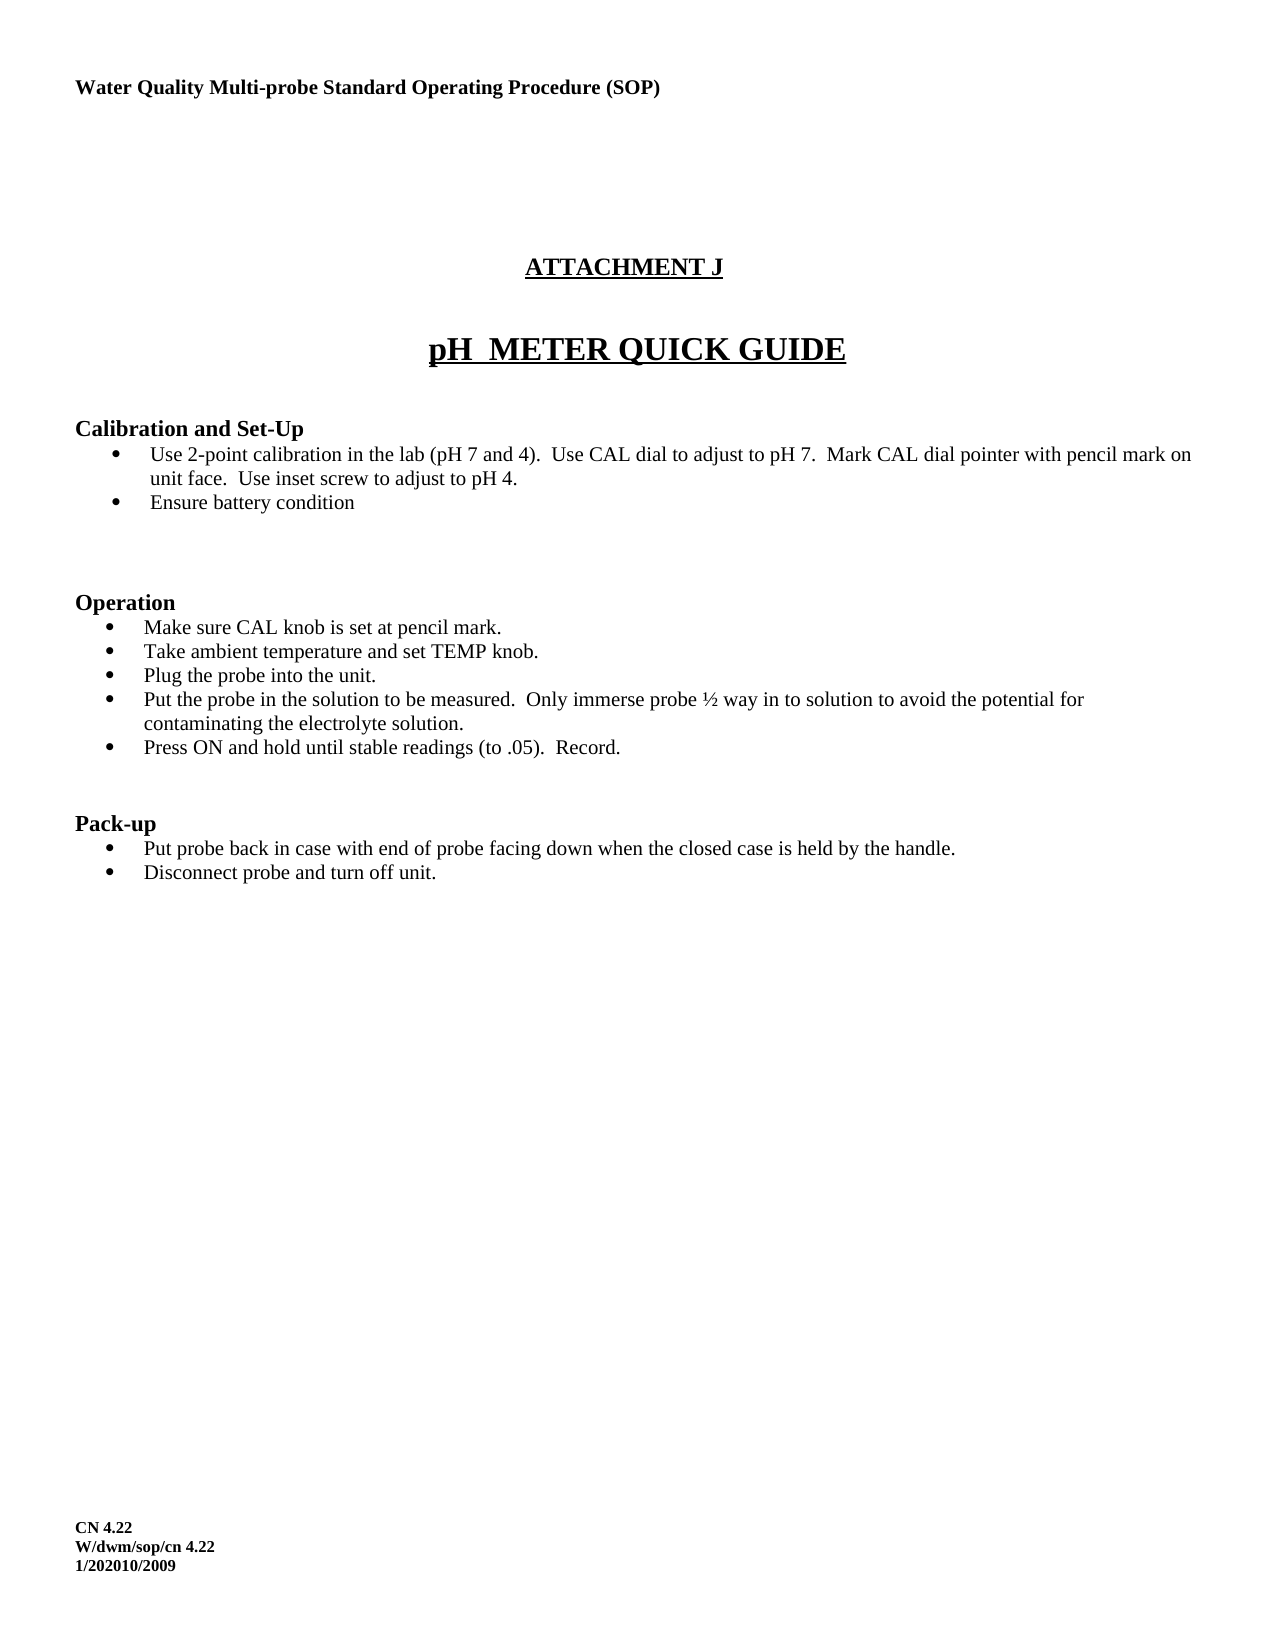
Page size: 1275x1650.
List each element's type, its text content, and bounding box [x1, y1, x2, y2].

list Put the probe in the solution to be measured. Only immerse probe ½ way in to solution to avoid the potential for contaminating the electrolyte solution. [106, 687, 1200, 735]
list Disconnect probe and turn off unit. [106, 860, 1200, 884]
subtitle Pack-up [75, 810, 1200, 836]
subtitle Operation [75, 588, 1200, 615]
list Ensure battery condition [112, 490, 1200, 514]
list Press ON and hold until stable readings (to .05). Record. [106, 735, 1200, 759]
subtitle Calibration and Set-Up [75, 416, 1200, 442]
list Put probe back in case with end of probe facing down when the closed case is held by the handle. [106, 836, 1200, 860]
list Plug the probe into the unit. [106, 663, 1200, 687]
list Use 2-point calibration in the lab (pH 7 and 4). dial to adjust to pH 7. Mark CAL dial pointer with pencil mark on unit face. Use inset screw to adjust to pH 4. [112, 442, 1200, 490]
title pH METER QUICK GUIDE [75, 329, 1200, 367]
title ATTACHMENT J [506, 252, 1200, 281]
list Take ambient temperature and set TEMP knob. [106, 639, 1200, 663]
list Make sure knob is set at pencil mark. [106, 615, 1200, 639]
